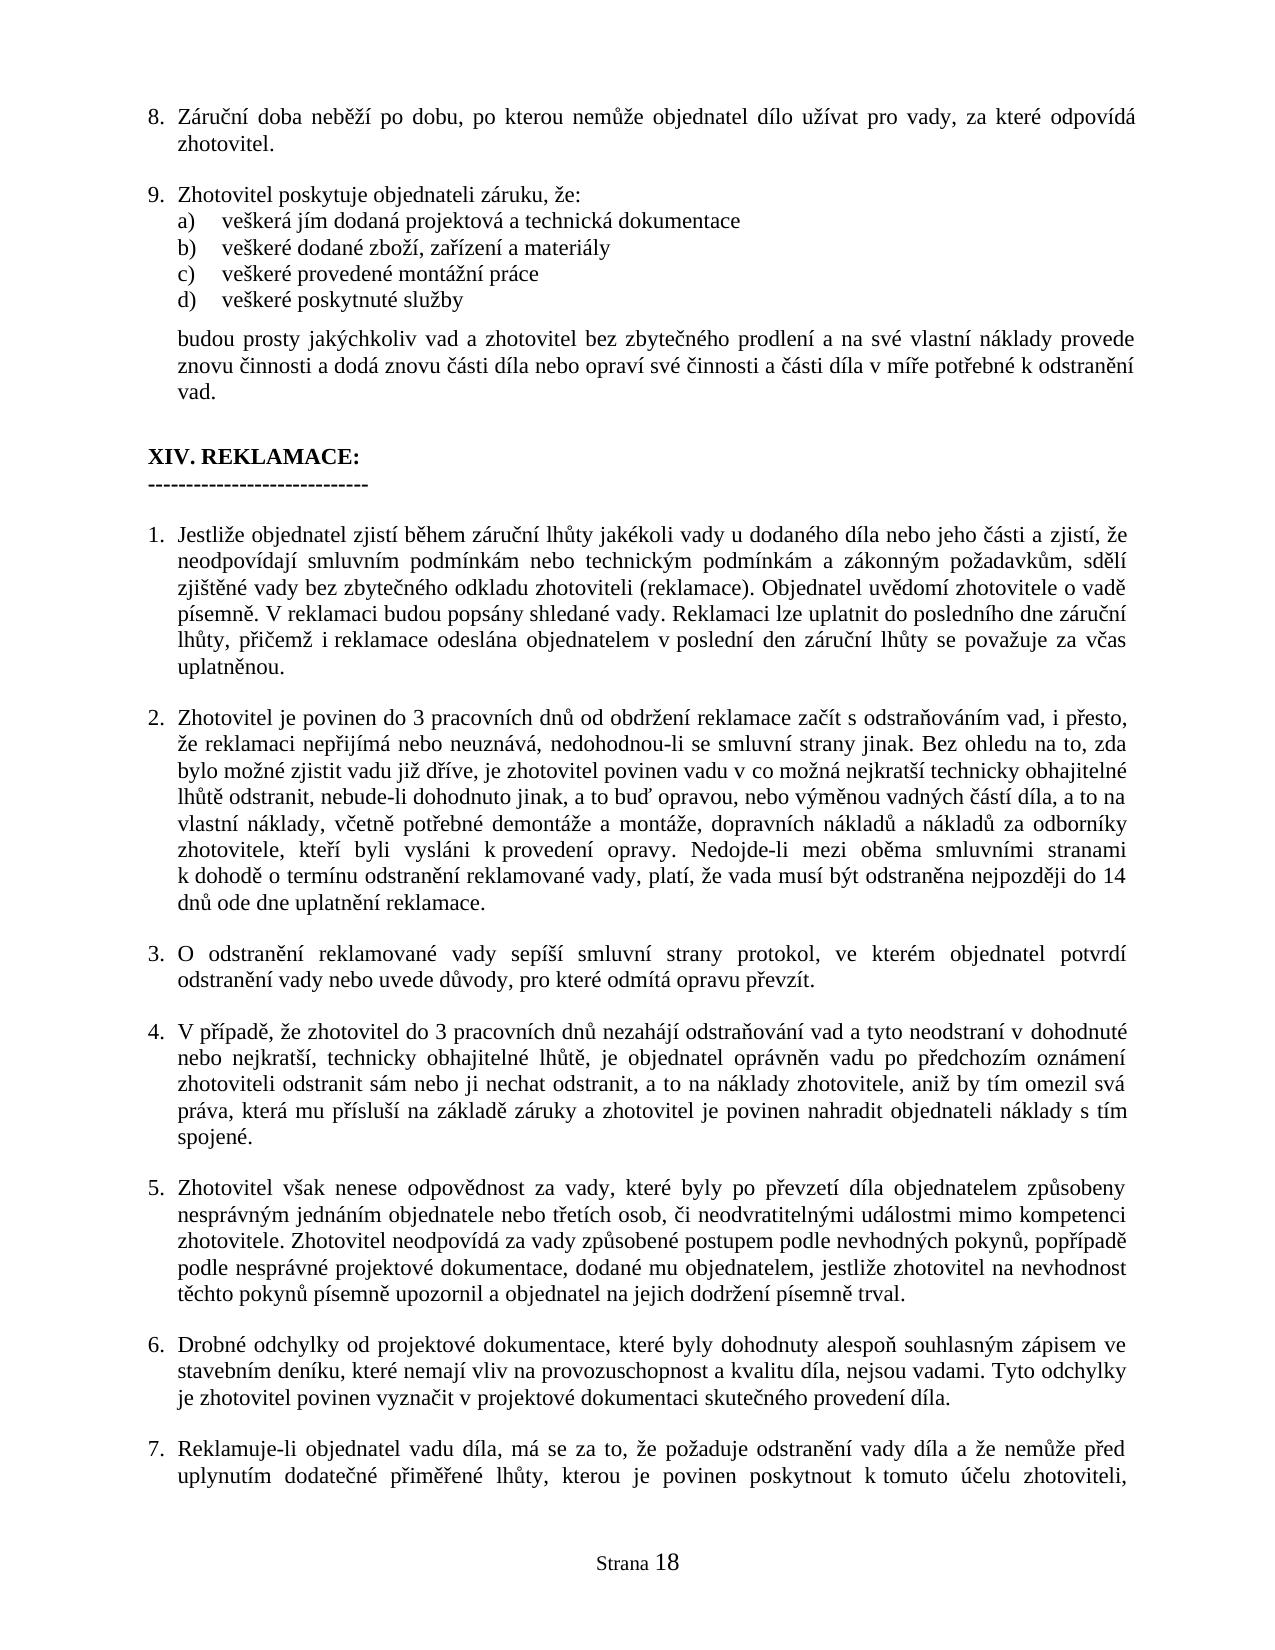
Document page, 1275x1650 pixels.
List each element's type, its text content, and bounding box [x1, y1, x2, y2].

list Jestliže objednatel zjistí během záruční lhůty jakékoli vady u dodaného díla nebo jeho části a zjistí, že neodpovídají smluvním podmínkám nebo technickým podmínkám a zákonným požadavkům, sdělí zjištěné vady bez zbytečného odkladu zhotoviteli (reklamace). Objednatel uvědomí zhotovitele o vadě písemně. V reklamaci budou popsány shledané vady. Reklamaci lze uplatnit do posledního dne záruční lhůty, přičemž i reklamace odeslána objednatelem v poslední den záruční lhůty se považuje za včas uplatněnou. [148, 521, 1127, 679]
list V případě, že zhotovitel do 3 pracovních dnů nezahájí odstraňování vad a tyto neodstraní v dohodnuté nebo nejkratší, technicky obhajitelné lhůtě, je objednatel oprávněn vadu po předchozím oznámení zhotoviteli odstranit sám nebo ji nechat odstranit, a to na náklady zhotovitele, aniž by tím omezil svá práva, která mu přísluší na základě záruky a zhotovitel je povinen nahradit objednateli náklady s tím spojené. [148, 1018, 1127, 1149]
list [148, 1435, 1127, 1488]
list veškeré dodané zboží, zařízení a materiály [177, 234, 1127, 260]
list Drobné odchylky od projektové dokumentace, které byly dohodnuty alespoň souhlasným zápisem ve stavebním deníku, které nemají vliv na provozuschopnost a kvalitu díla, nejsou vadami. Tyto odchylky je zhotovitel povinen vyznačit v projektové dokumentaci skutečného provedení díla. [148, 1331, 1127, 1410]
list Záruční doba neběží po dobu, po kterou nemůže objednatel dílo užívat pro vady, za které odpovídá zhotovitel. [148, 103, 1137, 156]
list veškerá jím dodaná projektová a technická dokumentace [177, 207, 1127, 234]
text XIV. REKLAMACE: [148, 443, 1127, 470]
list Zhotovitel však nenese odpovědnost za vady, které byly po převzetí díla objednatelem způsobeny nesprávným jednáním objednatele nebo třetích osob, či neodvratitelnými událostmi mimo kompetenci zhotovitele. Zhotovitel neodpovídá za vady způsobené postupem podle nevhodných pokynů, popřípadě podle nesprávné projektové dokumentace, dodané mu objednatelem, jestliže zhotovitel na nevhodnost těchto pokynů písemně upozornil a objednatel na jejich dodržení písemně trval. [148, 1174, 1127, 1306]
list veškeré provedené montážní práce [177, 260, 1127, 287]
list Zhotovitel poskytuje objednateli záruku, že: [148, 181, 1137, 207]
list O odstranění reklamované vady sepíší smluvní strany protokol, ve kterém objednatel potvrdí odstranění vady nebo uvede důvody, pro které odmítá opravu převzít. [148, 940, 1127, 993]
list veškeré poskytnuté služby [177, 287, 1127, 313]
list Zhotovitel je povinen do 3 pracovních dnů od obdržení reklamace začít s odstraňováním vad, i přesto, že reklamaci nepřijímá nebo neuznává, nedohodnou-li se smluvní strany jinak. Bez ohledu na to, zda bylo možné zjistit vadu již dříve, je zhotovitel povinen vadu v co možná nejkratší technicky obhajitelné lhůtě odstranit, nebude-li dohodnuto jinak, a to buď opravou, nebo výměnou vadných částí díla, a to na vlastní náklady, včetně potřebné demontáže a montáže, dopravních nákladů a nákladů za odborníky zhotovitele, kteří byli vysláni k provedení opravy. Nedojde-li mezi oběma smluvními stranami k dohodě o termínu odstranění reklamované vady, platí, že vada musí být odstraněna nejpozději do 14 dnů ode dne uplatnění reklamace. [148, 704, 1127, 915]
text budou prosty jakýchkoliv vad a zhotovitel bez zbytečného prodlení a na své vlastní náklady provede znovu činnosti a dodá znovu části díla nebo opraví své činnosti a části díla v míře potřebné k odstranění vad. [177, 325, 1137, 404]
text ----------------------------- [148, 470, 1127, 496]
